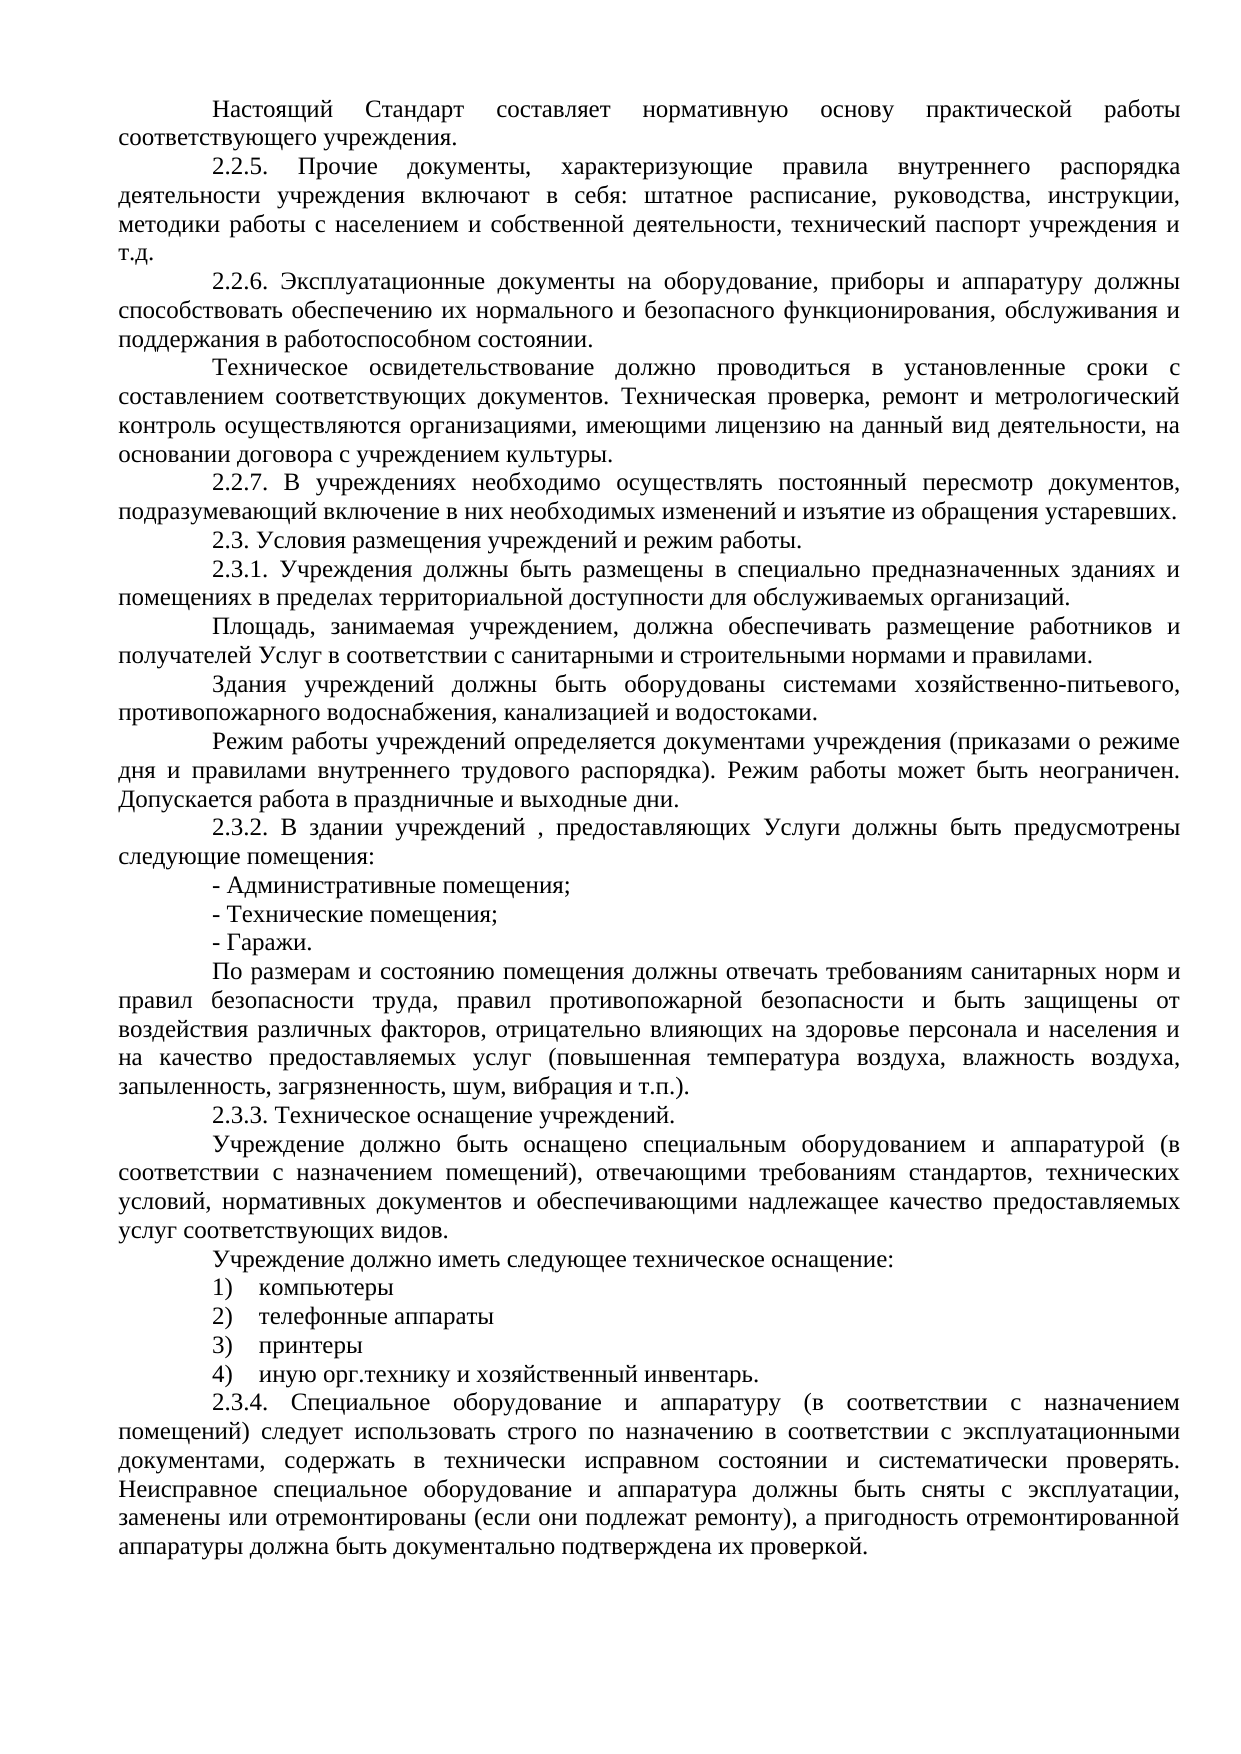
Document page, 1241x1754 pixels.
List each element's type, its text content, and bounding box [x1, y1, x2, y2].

text Режим работы учреждений определяется документами учреждения (приказами о режиме дня и правилами внутреннего трудового распорядка). Режим работы может быть неограничен. Допускается работа в праздничные и выходные дни. [118, 726, 1181, 812]
text 2.3.3. Техническое оснащение учреждений. [118, 1100, 1181, 1129]
list телефонные аппараты [212, 1301, 1181, 1330]
text 2.2.6. Эксплуатационные документы на оборудование, приборы и аппаратуру должны способствовать обеспечению их нормального и безопасного функционирования, обслуживания и поддержания в работоспособном состоянии. [118, 266, 1181, 352]
text 2.2.7. В учреждениях необходимо осуществлять постоянный пересмотр документов, подразумевающий включение в них необходимых изменений и изъятие из обращения устаревших. [118, 467, 1181, 525]
text - Гаражи. [118, 927, 1181, 956]
text 2.3.4. Специальное оборудование и аппаратуру (в соответствии с назначением помещений) следует использовать строго по назначению в соответствии с эксплуатационными документами, содержать в технически исправном состоянии и систематически проверять. Неисправное специальное оборудование и аппаратура должны быть сняты с эксплуатации, заменены или отремонтированы (если они подлежат ремонту), а пригодность отремонтированной аппаратуры должна быть документально подтверждена их проверкой. [118, 1387, 1181, 1560]
text Техническое освидетельствование должно проводиться в установленные сроки с составлением соответствующих документов. Техническая проверка, ремонт и метрологический контроль осуществляются организациями, имеющими лицензию на данный вид деятельности, на основании договора с учреждением культуры. [118, 352, 1181, 467]
list принтеры [212, 1330, 1181, 1359]
list компьютеры [212, 1272, 1181, 1301]
text 2.3.1. Учреждения должны быть размещены в специально предназначенных зданиях и помещениях в пределах территориальной доступности для обслуживаемых организаций. [118, 554, 1181, 611]
text 2.3.2. В здании учреждений , предоставляющих Услуги должны быть предусмотрены следующие помещения: [118, 812, 1181, 870]
text Настоящий Стандарт составляет нормативную основу практической работы соответствующего учреждения. [118, 94, 1181, 151]
text - Административные помещения; [118, 870, 1181, 899]
list иную орг.технику и хозяйственный инвентарь. [212, 1359, 1181, 1387]
text - Технические помещения; [118, 899, 1181, 927]
text Учреждение должно иметь следующее техническое оснащение: [118, 1244, 1181, 1272]
text Здания учреждений должны быть оборудованы системами хозяйственно-питьевого, противопожарного водоснабжения, канализацией и водостоками. [118, 669, 1181, 726]
text По размерам и состоянию помещения должны отвечать требованиям санитарных норм и правил безопасности труда, правил противопожарной безопасности и быть защищены от воздействия различных факторов, отрицательно влияющих на здоровье персонала и населения и на качество предоставляемых услуг (повышенная температура воздуха, влажность воздуха, запыленность, загрязненность, шум, вибрация и т.п.). [118, 956, 1181, 1100]
text 2.3. Условия размещения учреждений и режим работы. [118, 525, 1181, 554]
text 2.2.5. Прочие документы, характеризующие правила внутреннего распорядка деятельности учреждения включают в себя: штатное расписание, руководства, инструкции, методики работы с населением и собственной деятельности, технический паспорт учреждения и т.д. [118, 151, 1181, 266]
text Учреждение должно быть оснащено специальным оборудованием и аппаратурой (в соответствии с назначением помещений), отвечающими требованиям стандартов, технических условий, нормативных документов и обеспечивающими надлежащее качество предоставляемых услуг соответствующих видов. [118, 1129, 1181, 1244]
text Площадь, занимаемая учреждением, должна обеспечивать размещение работников и получателей Услуг в соответствии с санитарными и строительными нормами и правилами. [118, 611, 1181, 669]
